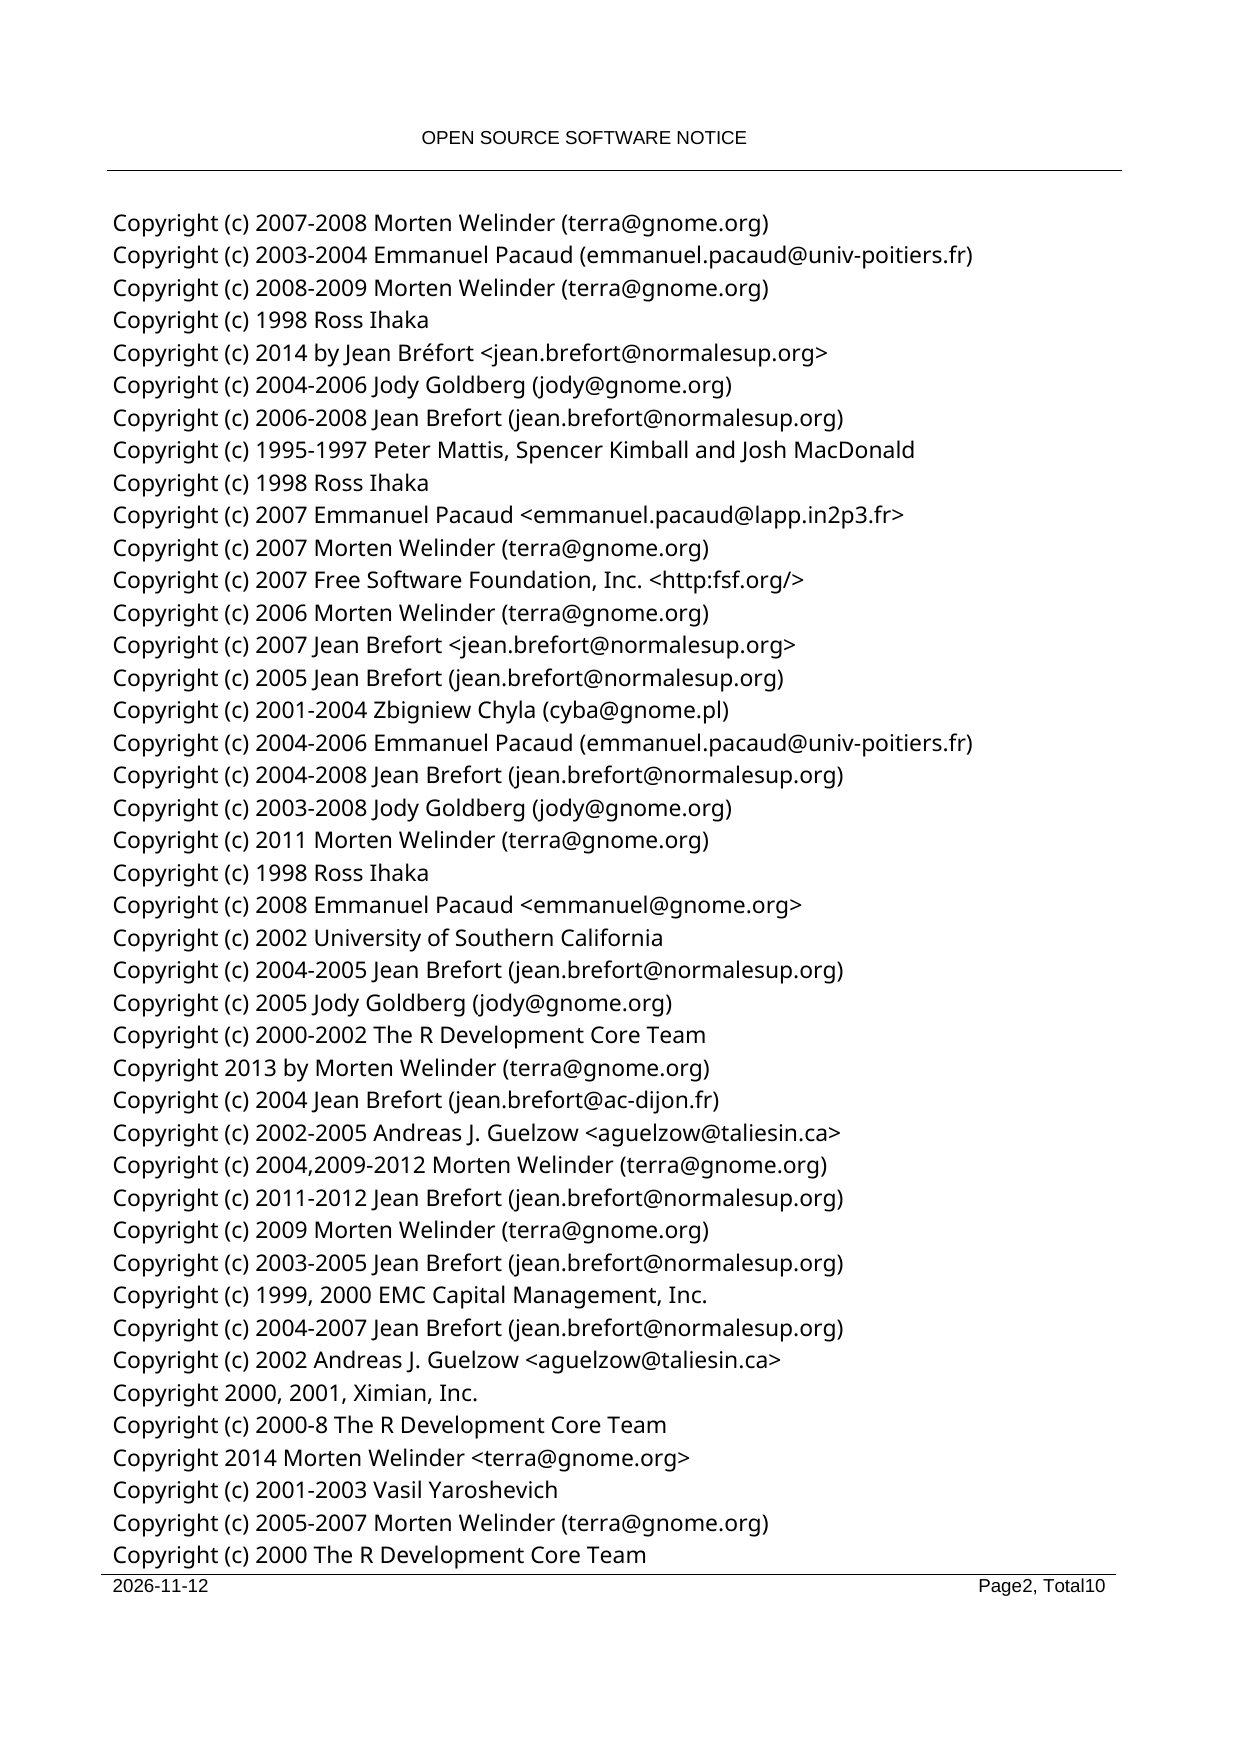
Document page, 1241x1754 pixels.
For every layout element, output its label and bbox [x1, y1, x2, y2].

text [112, 206, 1128, 1571]
